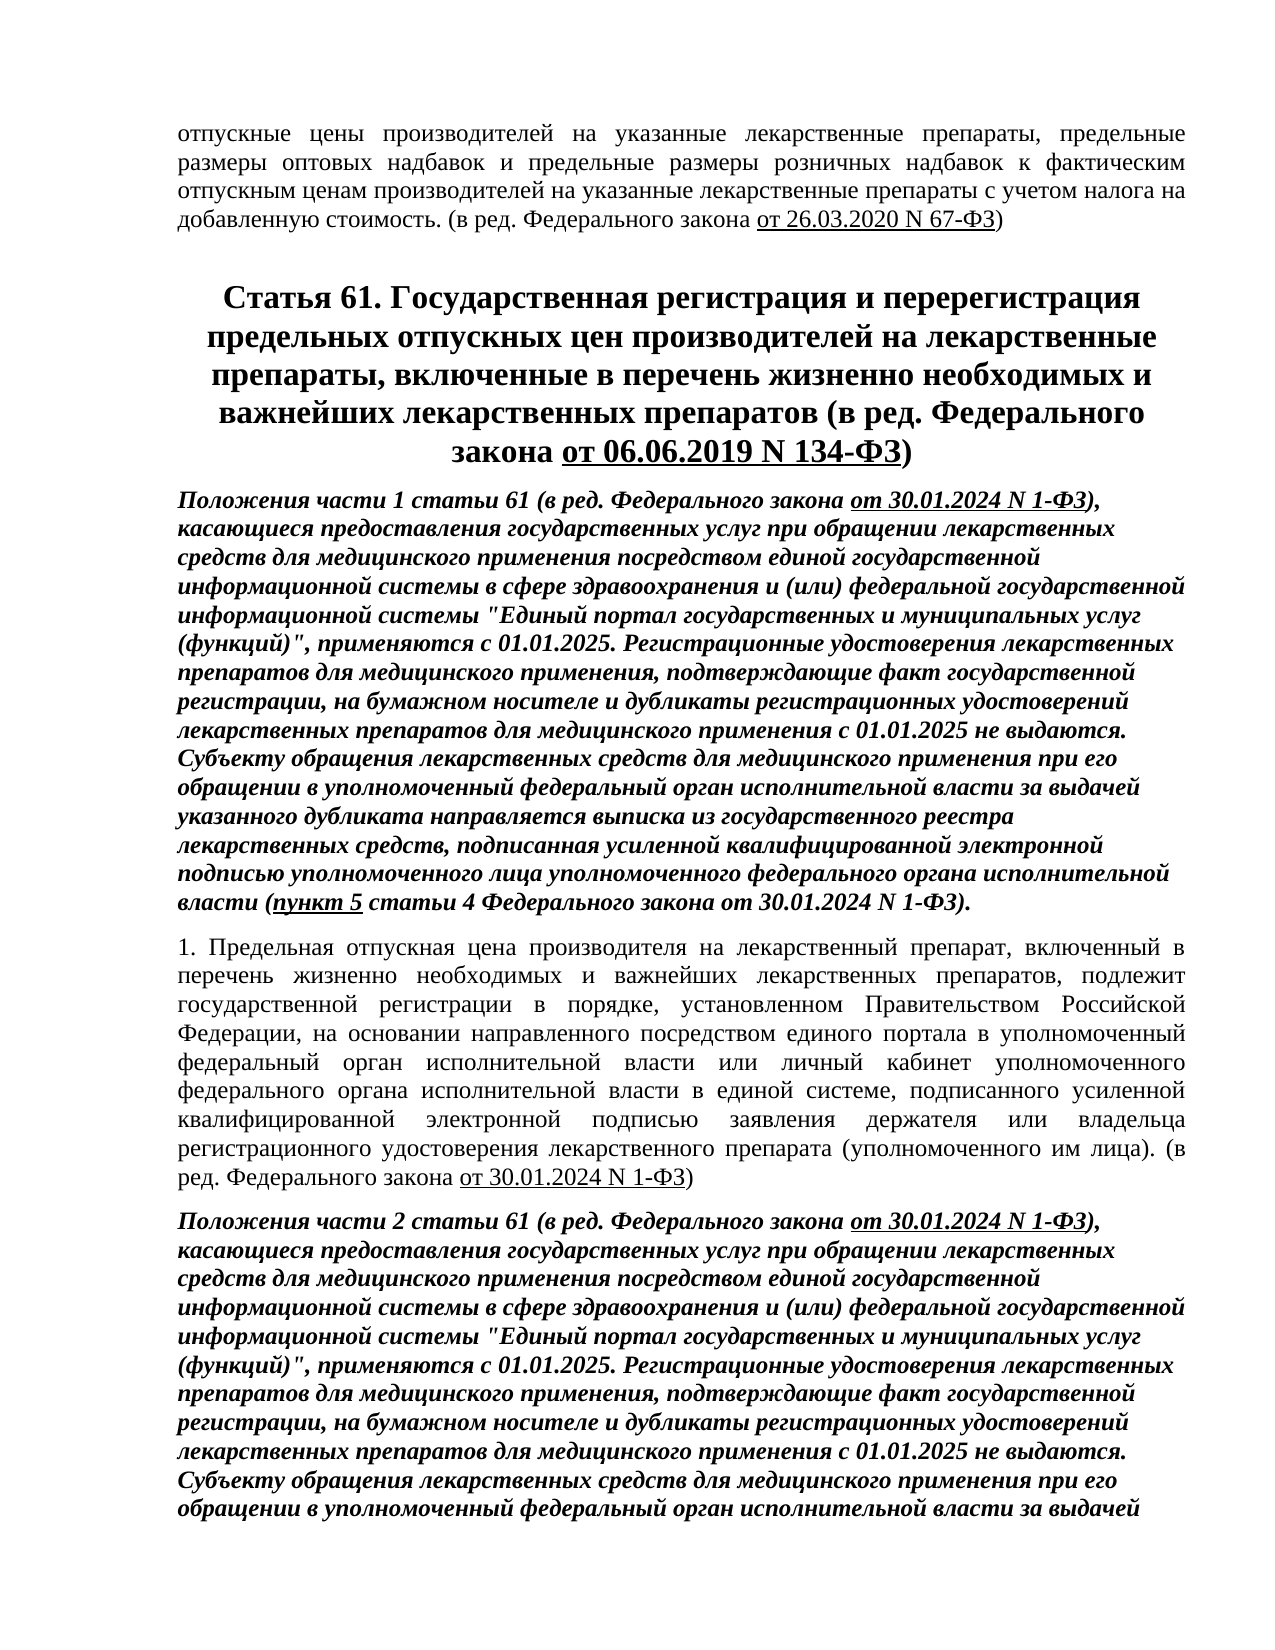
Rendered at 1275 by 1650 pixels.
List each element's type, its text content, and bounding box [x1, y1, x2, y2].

text 1. Предельная отпускная цена производителя на лекарственный препарат, включенный в перечень жизненно необходимых и важнейших лекарственных препаратов, подлежит государственной регистрации в порядке, установленном Правительством Российской Федерации, на основании направленного посредством единого портала в уполномоченный федеральный орган исполнительной власти или личный кабинет уполномоченного федерального органа исполнительной власти в единой системе, подписанного усиленной квалифицированной электронной подписью заявления держателя или владельца регистрационного удостоверения лекарственного препарата (уполномоченного им лица). (в ред. Федерального закона от 30.01.2024 N 1-ФЗ) [177, 932, 1186, 1190]
text Положения части 1 статьи 61 (в ред. Федерального закона от 30.01.2024 N 1-ФЗ), касающиеся предоставления государственных услуг при обращении лекарственных средств для медицинского применения посредством единой государственной информационной системы в сфере здравоохранения и (или) федеральной государственной информационной системы "Единый портал государственных и муниципальных услуг (функций)", применяются с 01.01.2025. Регистрационные удостоверения лекарственных препаратов для медицинского применения, подтверждающие факт государственной регистрации, на бумажном носителе и дубликаты регистрационных удостоверений лекарственных препаратов для медицинского применения с 01.01.2025 не выдаются. Субъекту обращения лекарственных средств для медицинского применения при его обращении в уполномоченный федеральный орган исполнительной власти за выдачей указанного дубликата направляется выписка из государственного реестра лекарственных средств, подписанная усиленной квалифицированной электронной подписью уполномоченного лица уполномоченного федерального органа исполнительной власти (пункт 5 статьи 4 Федерального закона от 30.01.2024 N 1-ФЗ). [177, 485, 1186, 916]
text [177, 118, 1186, 233]
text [177, 1206, 1186, 1522]
text Статья 61. Государственная регистрация и перерегистрация предельных отпускных цен производителей на лекарственные препараты, включенные в перечень жизненно необходимых и важнейших лекарственных препаратов (в ред. Федерального закона от 06.06.2019 N 134-ФЗ) [177, 277, 1186, 469]
